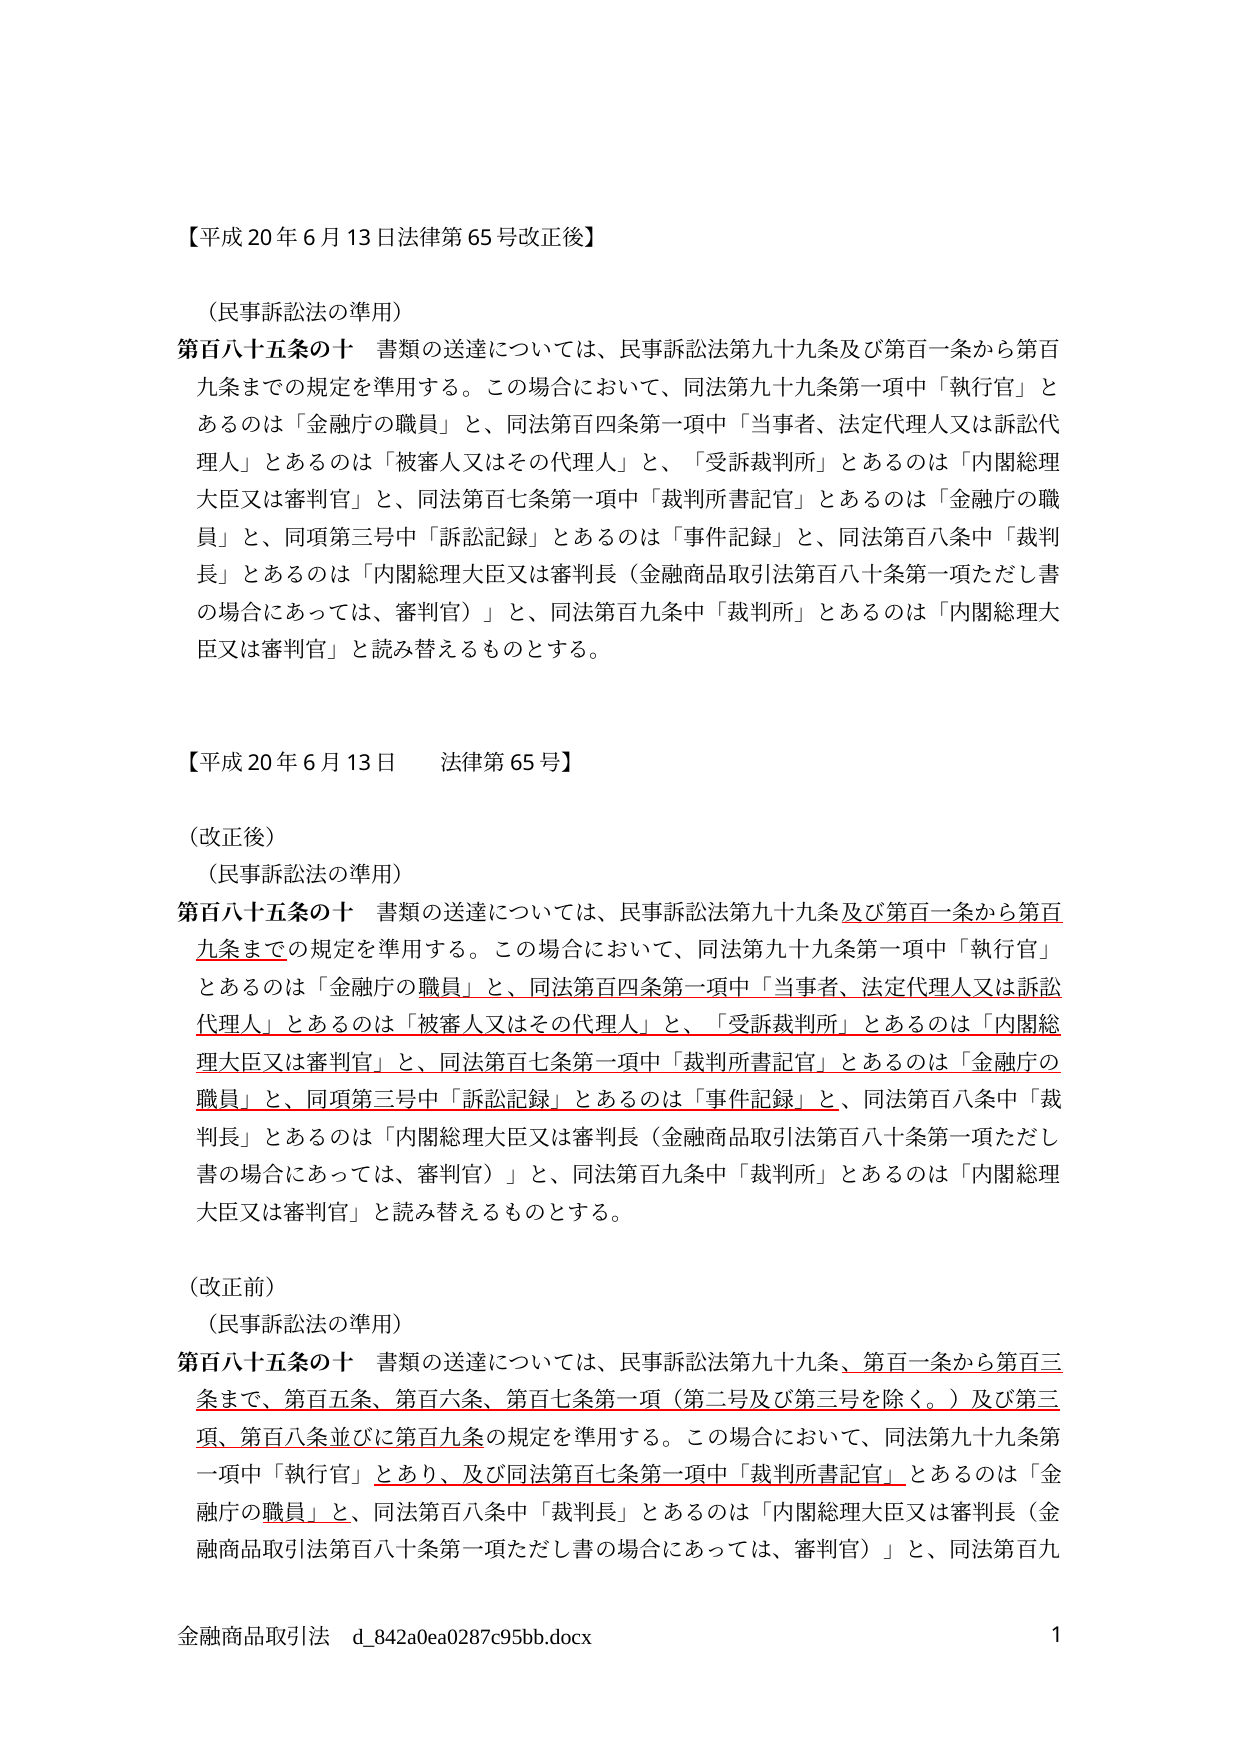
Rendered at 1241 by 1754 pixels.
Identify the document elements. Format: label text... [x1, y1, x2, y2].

text 【平成20年6月13日法律第65号改正後】 [177, 217, 1063, 254]
text 第百八十五条の十 書類の送達については、民事訴訟法第九十九条及び第百一条から第百九条までの規定を準用する。この場合において、同法第九十九条第一項中「執行官」とあるのは「金融庁の職員」と、同法第百四条第一項中「当事者、法定代理人又は訴訟代理人」とあるのは「被審人又はその代理人」と、「受訴裁判所」とあるのは「内閣総理大臣又は審判官」と、同法第百七条第一項中「裁判所書記官」とあるのは「金融庁の職員」と、同項第三号中「訴訟記録」とあるのは「事件記録」と、同法第百八条中「裁判長」とあるのは「内閣総理大臣又は審判長（金融商品取引法第百八十条第一項ただし書の場合にあっては、審判官）」と、同法第百九条中「裁判所」とあるのは「内閣総理大臣又は審判官」と読み替えるものとする。 [177, 329, 1063, 667]
text （民事訴訟法の準用） [196, 292, 1063, 329]
text （民事訴訟法の準用） [196, 854, 1063, 892]
text （改正前） [177, 1267, 1063, 1304]
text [177, 1342, 1063, 1567]
text 第百八十五条の十 書類の送達については、民事訴訟法第九十九条及び第百一条から第百九条までの規定を準用する。この場合において、同法第九十九条第一項中「執行官」 とあるのは「金融庁の職員」と、同法第百四条第一項中「当事者、法定代理人又は訴訟代理人」とあるのは「被審人又はその代理人」と、「受訴裁判所」とあるのは「内閣総理大臣又は審判官」と、同法第百七条第一項中「裁判所書記官」とあるのは「金融庁の職員」と、同項第三号中「訴訟記録」とあるのは「事件記録」と、同法第百八条中「裁判長」とあるのは「内閣総理大臣又は審判長（金融商品取引法第百八十条第一項ただし書の場合にあっては、審判官）」と、同法第百九条中「裁判所」とあるのは「内閣総理大臣又は審判官」と読み替えるものとする。 [177, 892, 1063, 1229]
text （民事訴訟法の準用） [196, 1304, 1063, 1342]
text （改正後） [177, 817, 1063, 854]
text 【平成20年6月13日 法律第65号】 [177, 742, 1063, 779]
